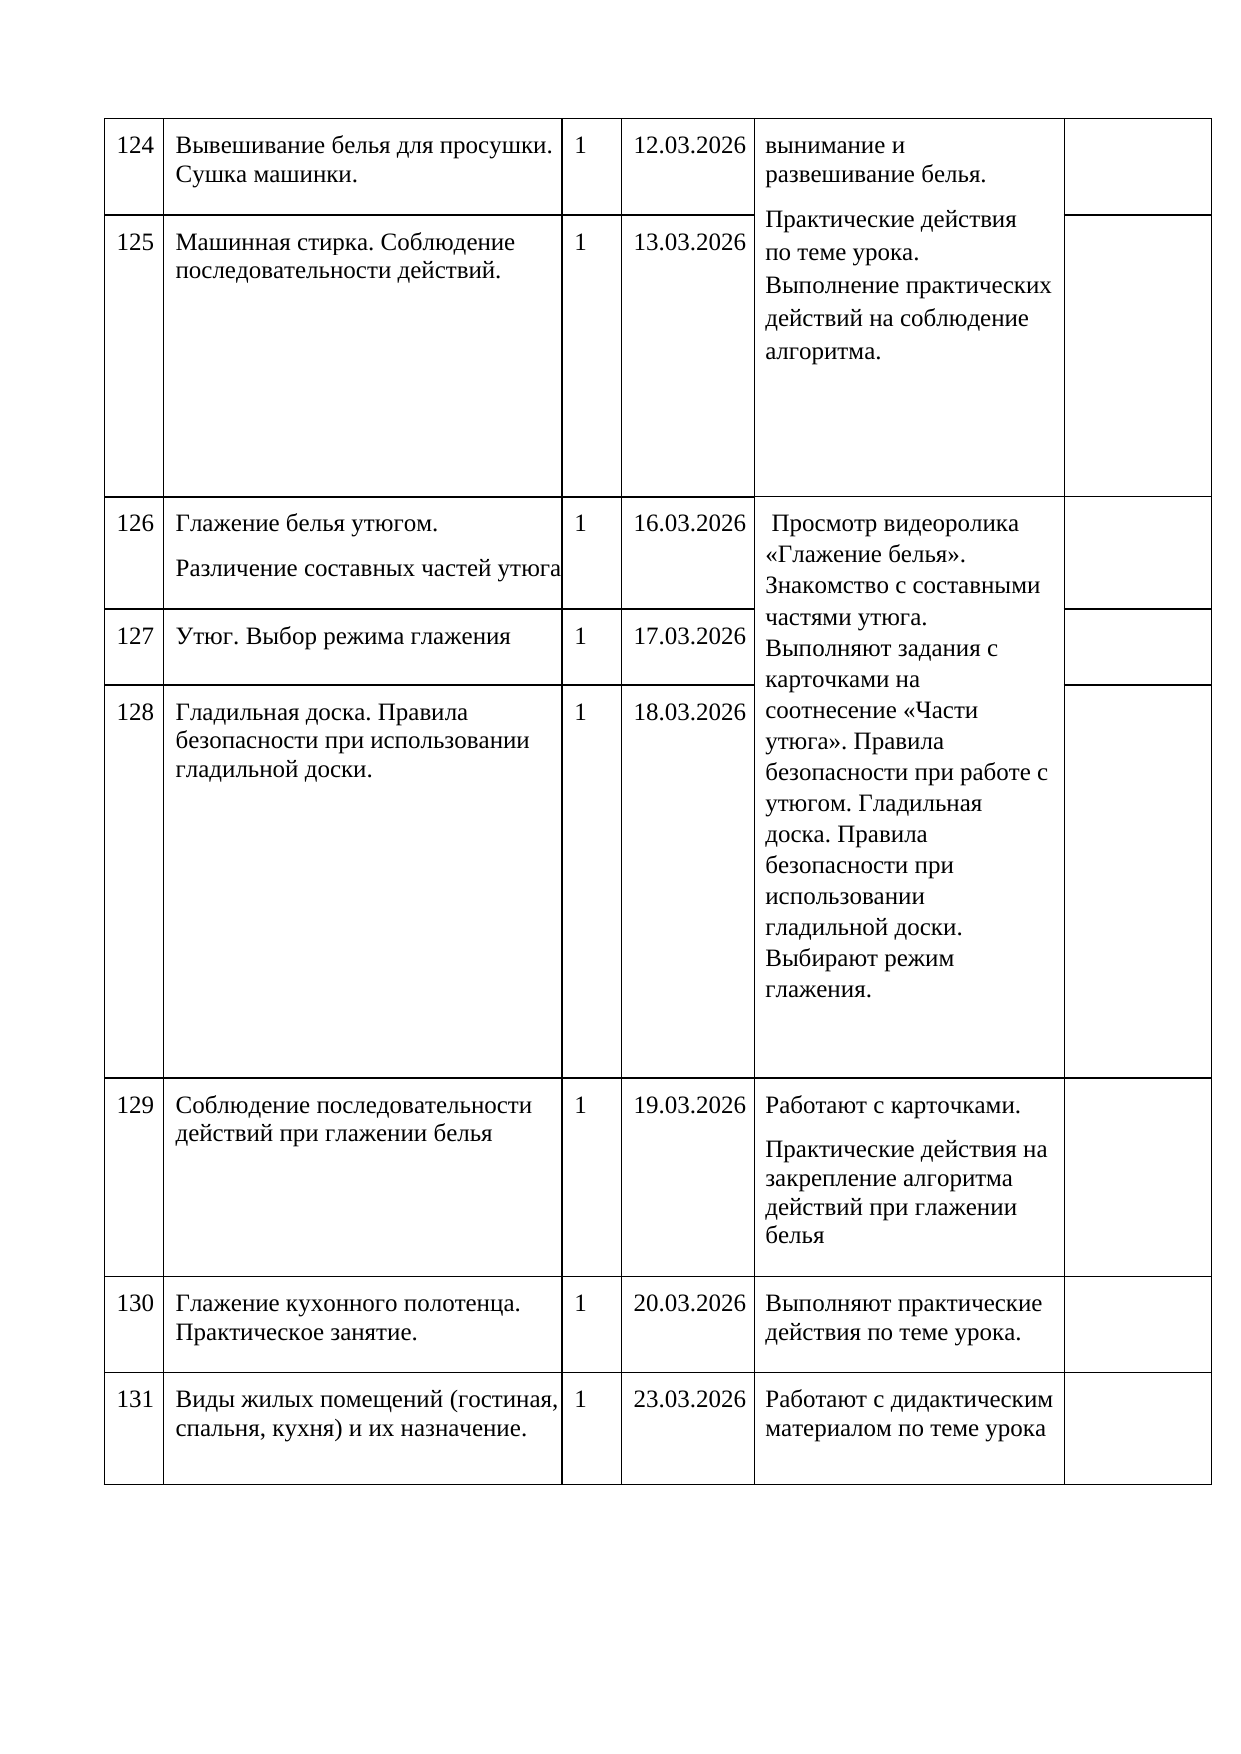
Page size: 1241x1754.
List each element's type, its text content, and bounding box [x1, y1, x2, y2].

table_cell Соблюдение последовательности действий при глажении белья [164, 1079, 561, 1276]
table_cell [1065, 1373, 1211, 1484]
table_cell [1065, 686, 1211, 1077]
table_cell 17.03.2026 [622, 610, 754, 684]
table_cell 126 [105, 498, 163, 608]
table_cell 124 [105, 119, 163, 214]
table_cell 1 [563, 610, 621, 684]
table_cell Просмотр видеоролика «Глажение белья». Знакомство с составными частями утюга. Выполняют задания с карточками на соотнесение «Части утюга». Правила безопасности при работе с утюгом. Гладильная доска. Правила безопасности при использовании гладильной доски. Выбирают режим глажения. [755, 497, 1064, 1077]
table_cell [1065, 1079, 1211, 1276]
table_cell Машинная стирка. Соблюдение последовательности действий. [164, 216, 561, 496]
table_cell 13.03.2026 [622, 216, 754, 496]
table_cell Виды жилых помещений (гостиная, спальня, кухня) и их назначение. [164, 1373, 561, 1484]
table_cell 19.03.2026 [622, 1079, 754, 1276]
table_cell [1065, 1277, 1211, 1372]
table_cell Вывешивание белья для просушки. Сушка машинки. [164, 119, 561, 214]
table_cell 1 [563, 119, 621, 214]
table_cell 12.03.2026 [622, 119, 754, 214]
table_cell 1 [563, 498, 621, 608]
table_cell 18.03.2026 [622, 686, 754, 1077]
table_cell 1 [563, 1277, 621, 1372]
table_cell [1065, 216, 1211, 496]
table_cell Глажение белья утюгом. Различение составных частей утюга [164, 498, 561, 608]
table_cell 131 [105, 1373, 163, 1484]
table_cell Работают с карточками. Практические действия на закрепление алгоритма действий при глажении белья [755, 1079, 1064, 1276]
table_cell 16.03.2026 [622, 498, 754, 608]
table_cell Глажение кухонного полотенца. Практическое занятие. [164, 1277, 561, 1372]
table_cell Гладильная доска. Правила безопасности при использовании гладильной доски. [164, 686, 561, 1077]
table_cell 1 [563, 1079, 621, 1276]
table_cell 125 [105, 216, 163, 496]
table_cell 1 [563, 1373, 621, 1484]
table_cell 127 [105, 610, 163, 684]
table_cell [755, 119, 1064, 496]
table_cell Утюг. Выбор режима глажения [164, 610, 561, 684]
table_cell 130 [105, 1277, 163, 1372]
table_cell Работают с дидактическим материалом по теме урока [755, 1373, 1064, 1484]
table_cell 23.03.2026 [622, 1373, 754, 1484]
table_cell [1065, 119, 1211, 214]
table_cell 1 [563, 216, 621, 496]
table_cell Выполняют практические действия по теме урока. [755, 1277, 1064, 1372]
table_cell 128 [105, 686, 163, 1077]
table_cell 20.03.2026 [622, 1277, 754, 1372]
table_cell 129 [105, 1079, 163, 1276]
table_cell [1065, 610, 1211, 684]
table_cell 1 [563, 686, 621, 1077]
table_cell [1065, 497, 1211, 608]
